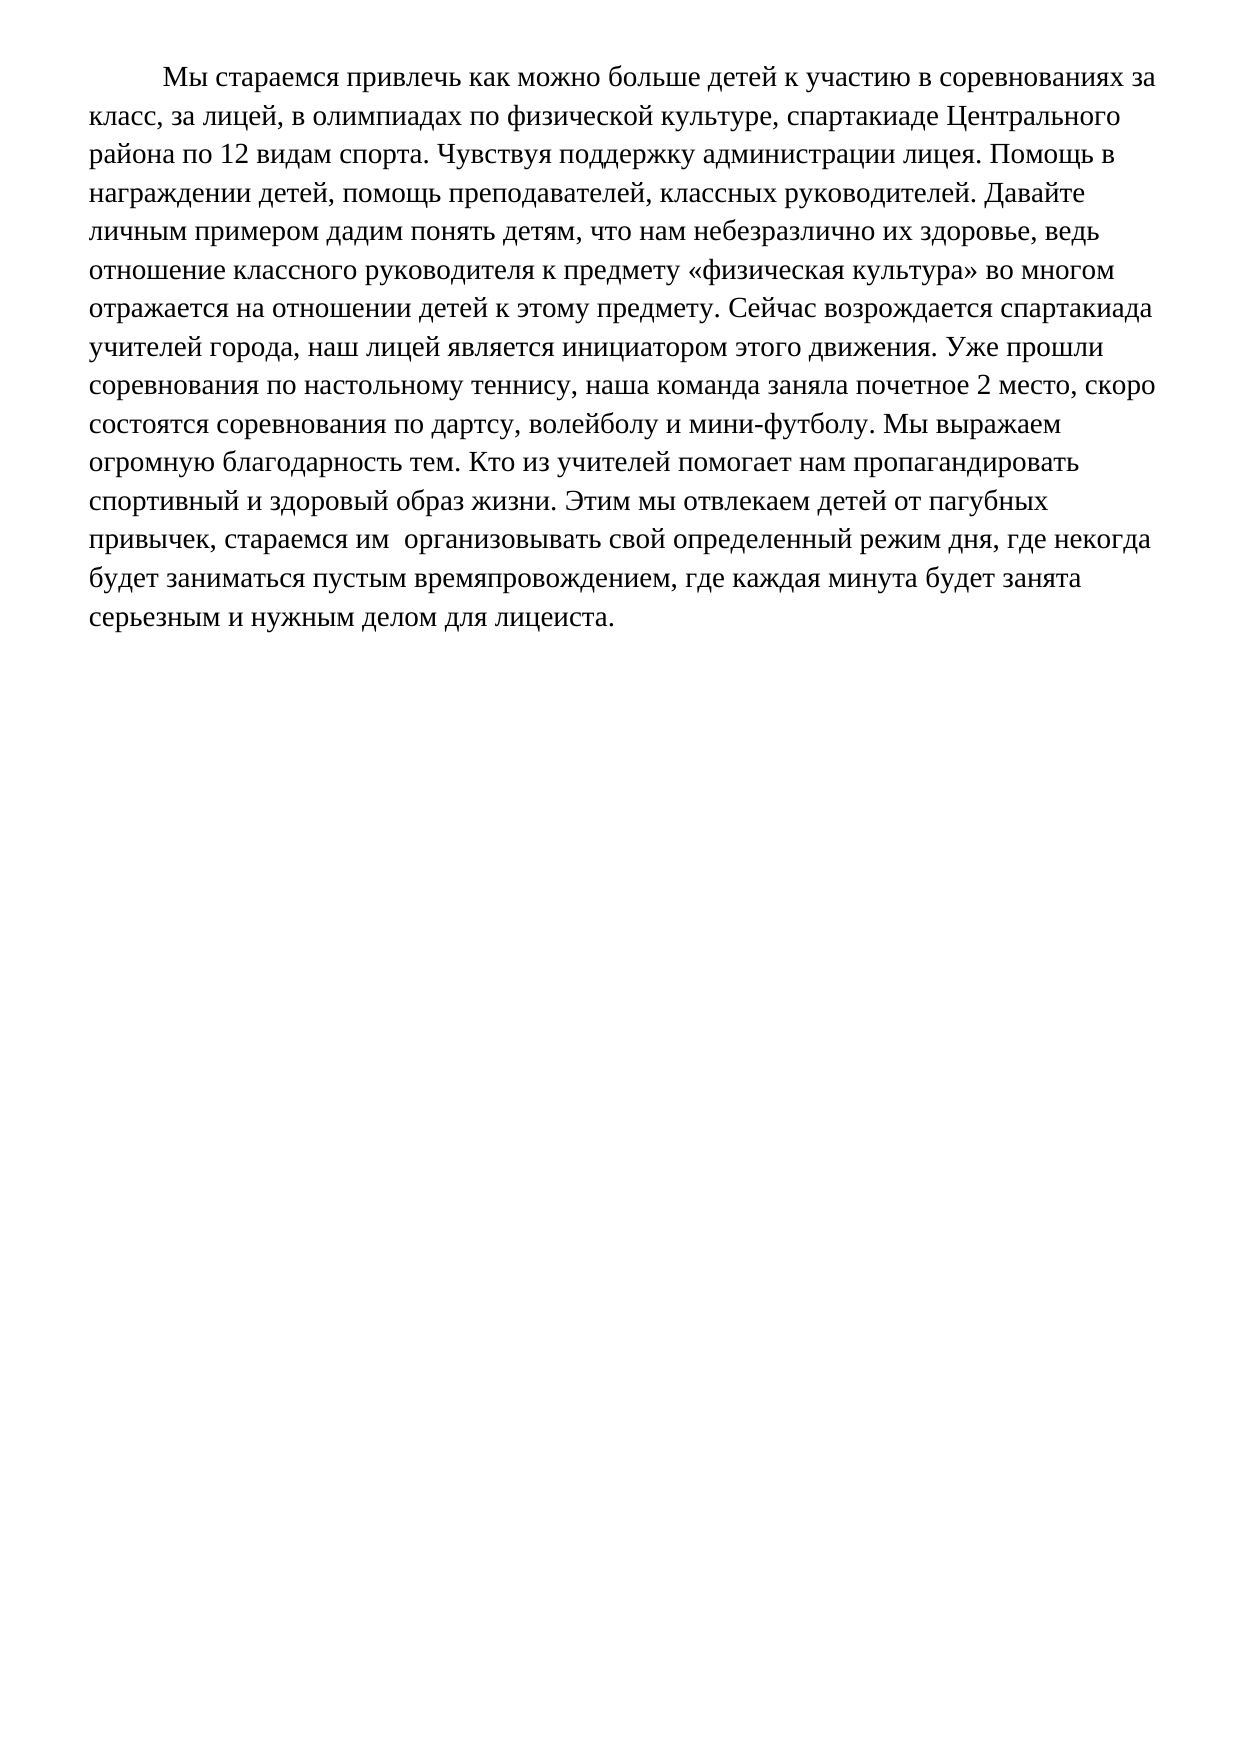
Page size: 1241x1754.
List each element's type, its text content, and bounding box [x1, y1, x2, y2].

text Мы стараемся привлечь как можно больше детей к участию в соревнованиях за класс, за лицей, в олимпиадах по физической культуре, спартакиаде Центрального района по 12 видам спорта. Чувствуя поддержку администрации лицея. Помощь в награждении детей, помощь преподавателей, классных руководителей. Давайте личным примером дадим понять детям, что нам небезразлично их здоровье, ведь отношение классного руководителя к предмету «физическая культура» во многом отражается на отношении детей к этому предмету. Сейчас возрождается спартакиада учителей города, наш лицей является инициатором этого движения. Уже прошли соревнования по настольному теннису, наша команда заняла почетное 2 место, скоро состоятся соревнования по дартсу, волейболу и мини-футболу. Мы выражаем огромную благодарность тем. Кто из учителей помогает нам пропагандировать спортивный и здоровый образ жизни. Этим мы отвлекаем детей от пагубных привычек, стараемся им организовывать свой определенный режим дня, где некогда будет заниматься пустым времяпровождением, где каждая минута будет занята серьезным и нужным делом для лицеиста. [89, 59, 1181, 632]
